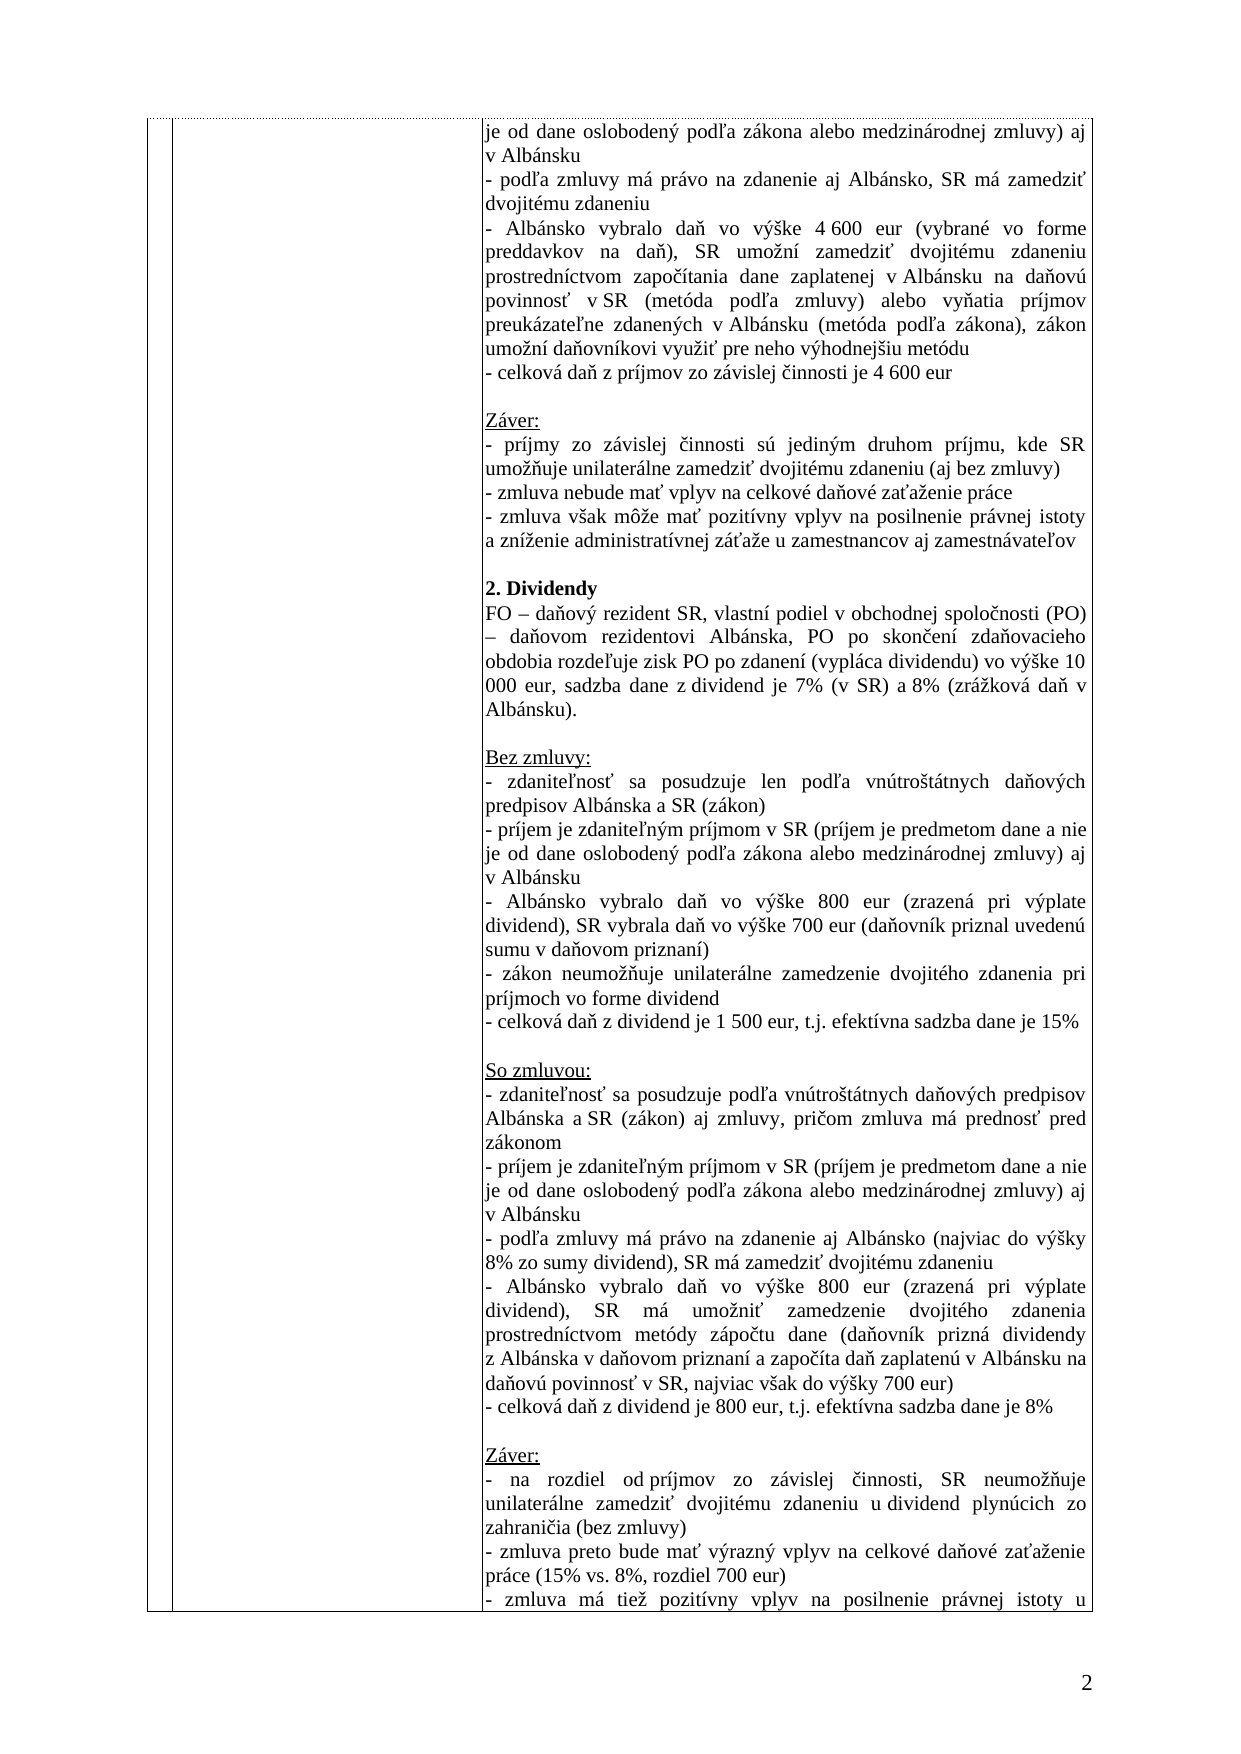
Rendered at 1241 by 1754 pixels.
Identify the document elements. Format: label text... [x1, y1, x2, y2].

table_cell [483, 118, 1092, 1611]
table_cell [173, 118, 482, 1611]
table_cell e) [148, 118, 172, 1611]
